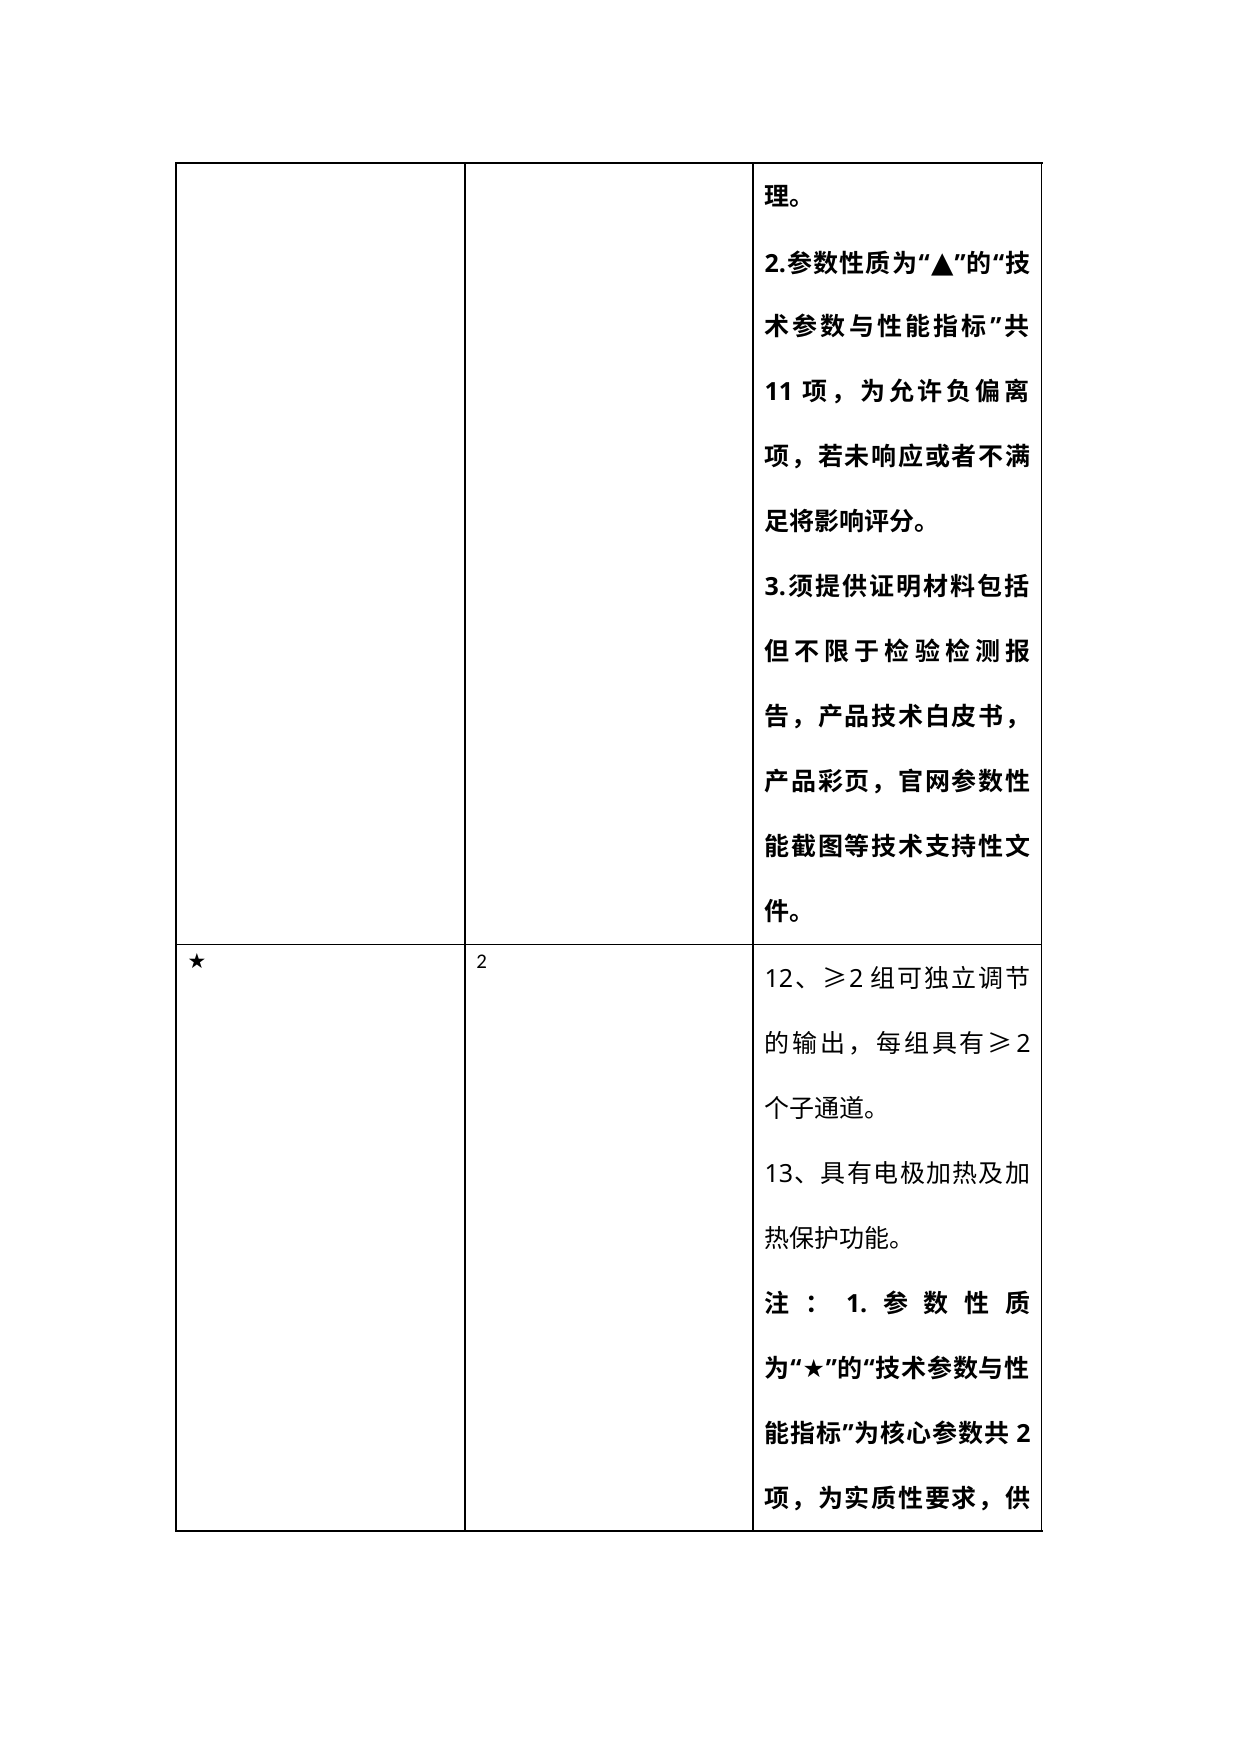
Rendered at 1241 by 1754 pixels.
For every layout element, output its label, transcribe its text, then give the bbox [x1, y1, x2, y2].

table_cell 2 [466, 945, 752, 1530]
table_cell 1 [466, 164, 752, 943]
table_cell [754, 164, 1041, 943]
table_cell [754, 945, 1041, 1530]
table_cell ▲ [177, 164, 464, 943]
table_cell ★ [177, 945, 464, 1530]
